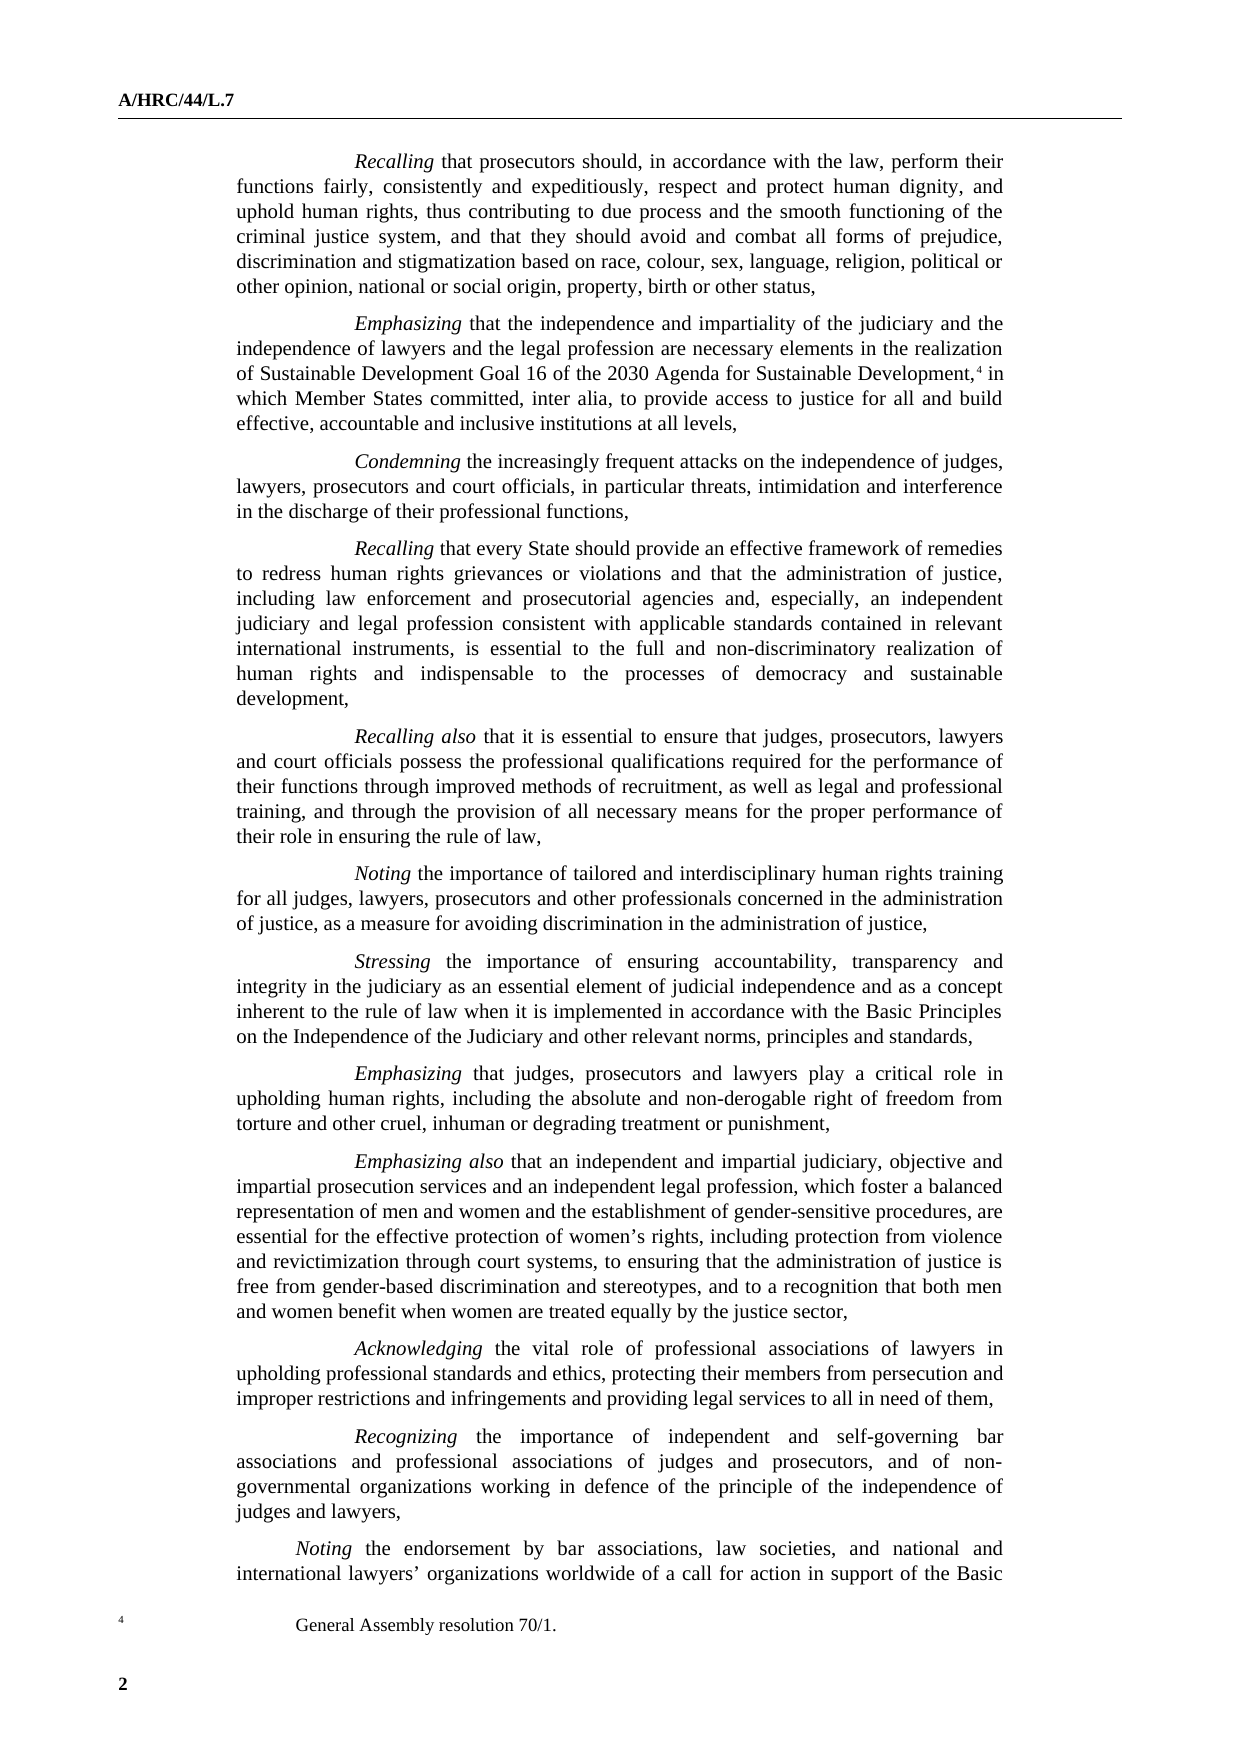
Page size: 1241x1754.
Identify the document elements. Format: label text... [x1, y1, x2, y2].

text Recalling that every State should provide an effective framework of remedies to redress human rights grievances or violations and that the administration of justice, including law enforcement and prosecutorial agencies and, especially, an independent judiciary and legal profession consistent with applicable standards contained in relevant international instruments, is essential to the full and non-discriminatory realization of human rights and indispensable to the processes of democracy and sustainable development, [236, 535, 1004, 710]
text Condemning the increasingly frequent attacks on the independence of judges, lawyers, prosecutors and court officials, in particular threats, intimidation and interference in the discharge of their professional functions, [236, 448, 1004, 523]
text Emphasizing that the independence and impartiality of the judiciary and the independence of lawyers and the legal profession are necessary elements in the realization of Sustainable Development Goal 16 of the 2030 Agenda for Sustainable Development, in which Member States committed, inter alia, to provide access to justice for all and build effective, accountable and inclusive institutions at all levels, [236, 310, 1004, 435]
text Acknowledging the vital role of professional associations of lawyers in upholding professional standards and ethics, protecting their members from persecution and improper restrictions and infringements and providing legal services to all in need of them, [236, 1335, 1004, 1410]
text Recognizing the importance of independent and self-governing bar associations and professional associations of judges and prosecutors, and of non-governmental organizations working in defence of the principle of the independence of judges and lawyers, [236, 1423, 1004, 1523]
text Recalling also that it is essential to ensure that judges, prosecutors, lawyers and court officials possess the professional qualifications required for the performance of their functions through improved methods of recruitment, as well as legal and professional training, and through the provision of all necessary means for the proper performance of their role in ensuring the rule of law, [236, 723, 1004, 848]
text Stressing the importance of ensuring accountability, transparency and integrity in the judiciary as an essential element of judicial independence and as a concept inherent to the rule of law when it is implemented in accordance with the Basic Principles on the Independence of the Judiciary and other relevant norms, principles and standards, [236, 948, 1004, 1048]
text Noting the importance of tailored and interdisciplinary human rights training for all judges, lawyers, prosecutors and other professionals concerned in the administration of justice, as a measure for avoiding discrimination in the administration of justice, [236, 860, 1004, 935]
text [236, 1535, 1004, 1585]
text Emphasizing also that an independent and impartial judiciary, objective and impartial prosecution services and an independent legal profession, which foster a balanced representation of men and women and the establishment of gender-sensitive procedures, are essential for the effective protection of women’s rights, including protection from violence and revictimization through court systems, to ensuring that the administration of justice is free from gender-based discrimination and stereotypes, and to a recognition that both men and women benefit when women are treated equally by the justice sector, [236, 1148, 1004, 1323]
text Emphasizing that judges, prosecutors and lawyers play a critical role in upholding human rights, including the absolute and non-derogable right of freedom from torture and other cruel, inhuman or degrading treatment or punishment, [236, 1060, 1004, 1135]
text Recalling that prosecutors should, in accordance with the law, perform their functions fairly, consistently and expeditiously, respect and protect human dignity, and uphold human rights, thus contributing to due process and the smooth functioning of the criminal justice system, and that they should avoid and combat all forms of prejudice, discrimination and stigmatization based on race, colour, sex, language, religion, political or other opinion, national or social origin, property, birth or other status, [236, 148, 1004, 298]
